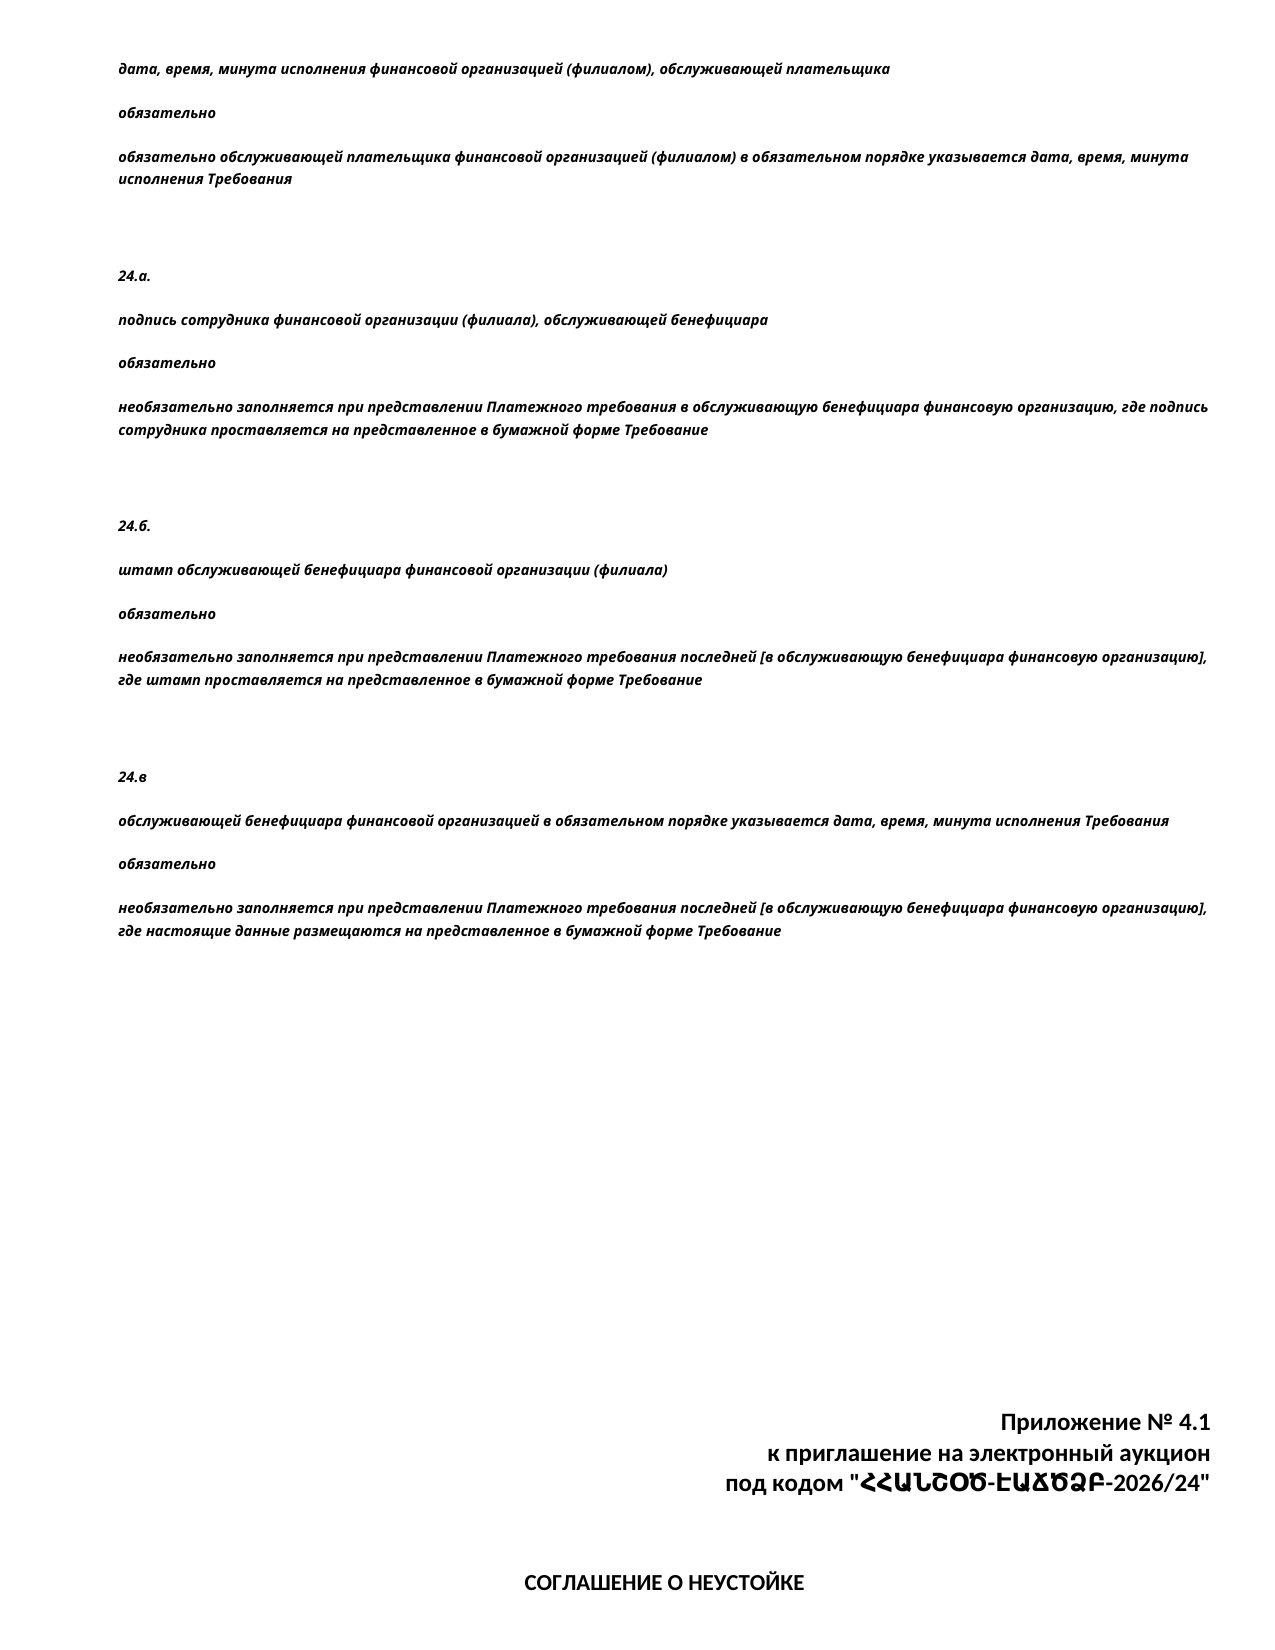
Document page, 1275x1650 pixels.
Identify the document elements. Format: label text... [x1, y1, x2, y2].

text Приложение № 4.1 [118, 1406, 1211, 1437]
text под кодом "ՀՀԱՆՇՕԾ-ԷԱՃԾՁԲ-2026/24" [118, 1467, 1211, 1498]
text к приглашение на электронный аукцион [148, 1437, 1211, 1467]
text СОГЛАШЕНИЕ О НЕУСТОЙКЕ [118, 1568, 1211, 1596]
